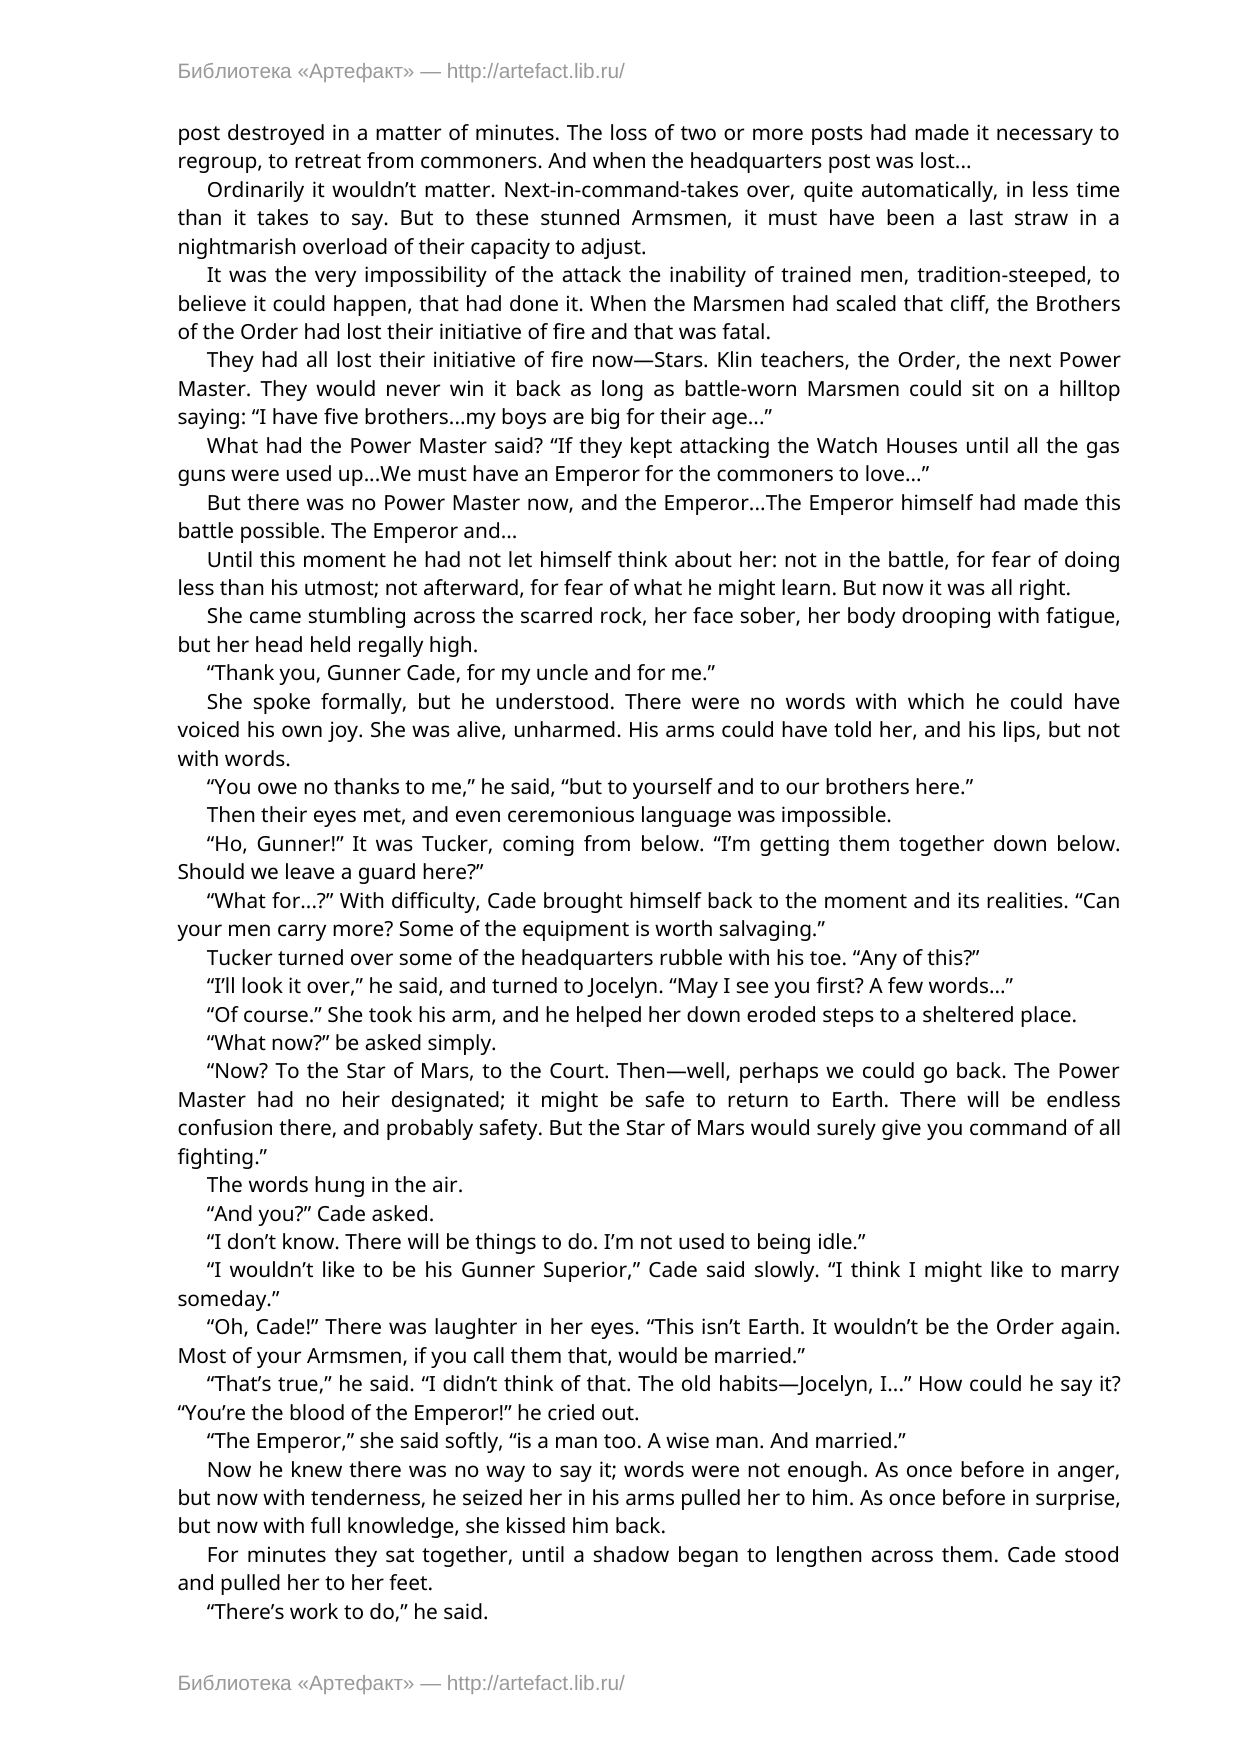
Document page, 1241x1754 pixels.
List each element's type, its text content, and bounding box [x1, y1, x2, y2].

text “Ho, Gunner!” It was Tucker, coming from below. “I’m getting them together down below. Should we leave a guard here?” [177, 829, 1122, 886]
text But there was no Power Master now, and the Emperor...The Emperor himself had made this battle possible. The Emperor and... [177, 488, 1122, 545]
text For minutes they sat together, until a shadow began to lengthen across them. Cade stood and pulled her to her feet. [177, 1540, 1122, 1597]
text They had all lost their initiative of fire now—Stars. Klin teachers, the Order, the next Power Master. They would never win it back as long as battle-worn Marsmen could sit on a hilltop saying: “I have five brothers...my boys are big for their age...” [177, 346, 1122, 431]
text It was the very impossibility of the attack the inability of trained men, tradition-steeped, to believe it could happen, that had done it. When the Marsmen had scaled that cliff, the Brothers of the Order had lost their initiative of fire and that was fatal. [177, 260, 1122, 346]
text “There’s work to do,” he said. [177, 1597, 1122, 1625]
text “I’ll look it over,” he said, and turned to Jocelyn. “May I see you first? A few words...” [177, 971, 1122, 1000]
text “I wouldn’t like to be his Gunner Superior,” Cade said slowly. “I think I might like to marry someday.” [177, 1256, 1122, 1312]
text She spoke formally, but he understood. There were no words with which he could have voiced his own joy. She was alive, unharmed. His arms could have told her, and his lips, but not with words. [177, 687, 1122, 772]
text “What now?” be asked simply. [177, 1028, 1122, 1057]
text “What for...?” With difficulty, Cade brought himself back to the moment and its realities. “Can your men carry more? Some of the equipment is worth salvaging.” [177, 886, 1122, 943]
text “Now? To the Star of Mars, to the Court. Then—well, perhaps we could go back. The Power Master had no heir designated; it might be safe to return to Earth. There will be endless confusion there, and probably safety. But the Star of Mars would surely give you command of all fighting.” [177, 1057, 1122, 1170]
text Now he knew there was no way to say it; words were not enough. As once before in anger, but now with tenderness, he seized her in his arms pulled her to him. As once before in surprise, but now with full knowledge, she kissed him back. [177, 1455, 1122, 1540]
text Until this moment he had not let himself think about her: not in the battle, for fear of doing less than his utmost; not afterward, for fear of what he might learn. But now it was all right. [177, 545, 1122, 602]
text “Oh, Cade!” There was laughter in her eyes. “This isn’t Earth. It wouldn’t be the Order again. Most of your Armsmen, if you call them that, would be married.” [177, 1312, 1122, 1369]
text Ordinarily it wouldn’t matter. Next-in-command-takes over, quite automatically, in less time than it takes to say. But to these stunned Armsmen, it must have been a last straw in a nightmarish overload of their capacity to adjust. [177, 175, 1122, 260]
text What had the Power Master said? “If they kept attacking the Watch Houses until all the gas guns were used up...We must have an Emperor for the commoners to love...” [177, 431, 1122, 488]
text “Thank you, Gunner Cade, for my uncle and for me.” [177, 658, 1122, 687]
text She came stumbling across the scarred rock, her face sober, her body drooping with fatigue, but her head held regally high. [177, 602, 1122, 658]
text The words hung in the air. [177, 1170, 1122, 1199]
text Tucker turned over some of the headquarters rubble with his toe. “Any of this?” [177, 943, 1122, 971]
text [177, 118, 1122, 175]
text “Of course.” She took his arm, and he helped her down eroded steps to a sheltered place. [177, 1000, 1122, 1028]
text “And you?” Cade asked. [177, 1199, 1122, 1227]
text “You owe no thanks to me,” he said, “but to yourself and to our brothers here.” [177, 772, 1122, 801]
text Then their eyes met, and even ceremonious language was impossible. [177, 801, 1122, 829]
text “I don’t know. There will be things to do. I’m not used to being idle.” [177, 1227, 1122, 1256]
text “That’s true,” he said. “I didn’t think of that. The old habits—Jocelyn, I...” How could he say it? “You’re the blood of the Emperor!” he cried out. [177, 1369, 1122, 1426]
text “The Emperor,” she said softly, “is a man too. A wise man. And married.” [177, 1426, 1122, 1455]
